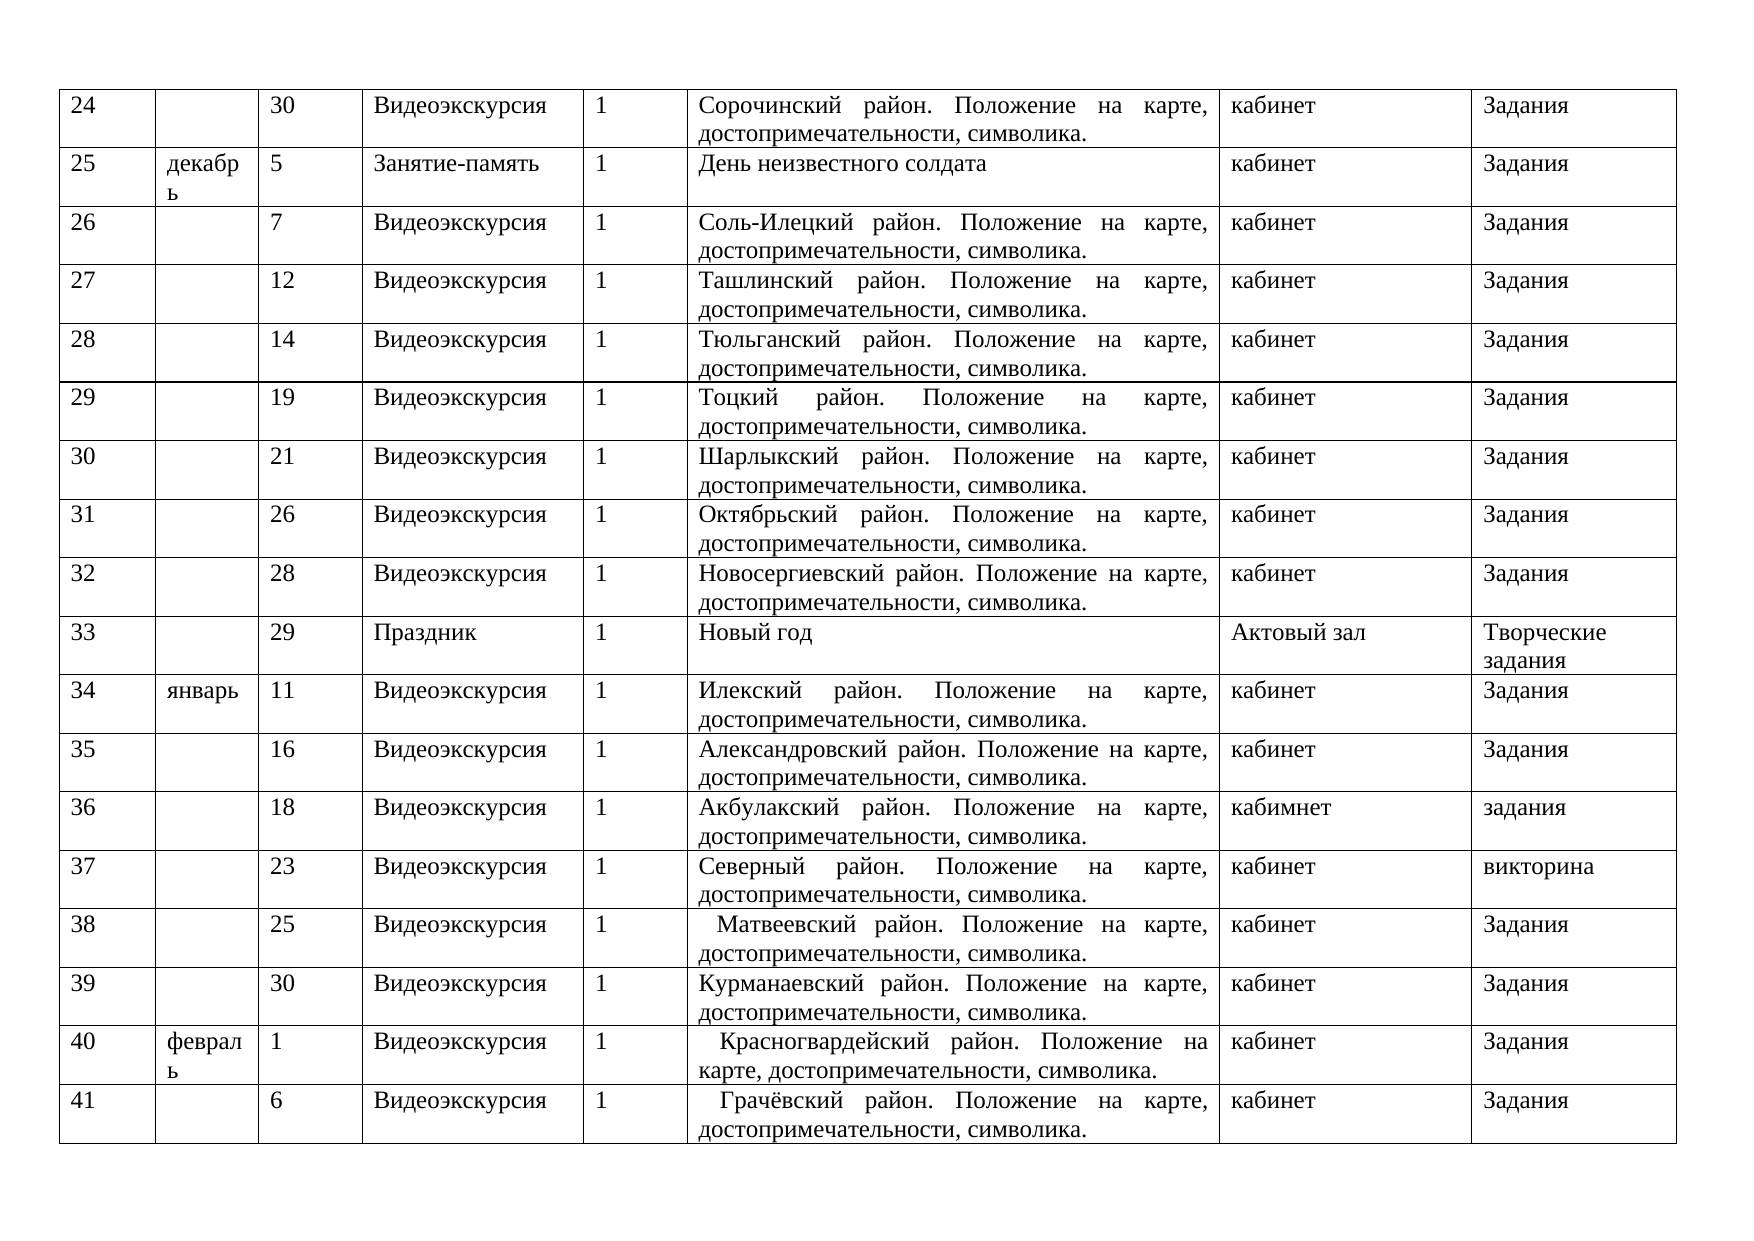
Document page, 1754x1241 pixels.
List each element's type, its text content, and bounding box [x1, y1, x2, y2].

table_cell Видеоэкскурсия [363, 1026, 583, 1084]
table_cell 34 [60, 675, 155, 733]
table_cell Задания [1472, 383, 1676, 440]
table_cell День неизвестного солдата [688, 148, 1219, 206]
table_cell 1 [584, 148, 687, 206]
table_cell 1 [584, 909, 687, 967]
table_cell кабинет [1220, 441, 1471, 498]
table_cell Задания [1472, 1026, 1676, 1084]
table_cell Задания [1472, 265, 1676, 323]
table_cell [156, 1085, 258, 1142]
table_cell кабинет [1220, 558, 1471, 616]
table_cell Задания [1472, 968, 1676, 1025]
table_cell 33 [60, 617, 155, 674]
table_cell кабинет [1220, 734, 1471, 791]
table_cell Северный район. Положение на карте, достопримечательности, символика. [688, 851, 1219, 908]
table_cell Акбулакский район. Положение на карте, достопримечательности, символика. [688, 792, 1219, 850]
table_cell 25 [60, 148, 155, 206]
table_cell 30 [60, 441, 155, 498]
table_cell Видеоэкскурсия [363, 909, 583, 967]
table_cell Задания [1472, 90, 1676, 147]
table_cell 29 [259, 617, 362, 674]
table_cell 26 [259, 500, 362, 557]
table_cell Задания [1472, 324, 1676, 381]
table_cell викторина [1472, 851, 1676, 908]
table_cell 21 [259, 441, 362, 498]
table_cell Новый год [688, 617, 1219, 674]
table_cell 40 [60, 1026, 155, 1084]
table_cell Красногвардейский район. Положение на карте, достопримечательности, символика. [688, 1026, 1219, 1084]
table_cell [156, 734, 258, 791]
table_cell февраль [156, 1026, 258, 1084]
table_cell 1 [584, 851, 687, 908]
table_cell 1 [584, 968, 687, 1025]
table_cell [156, 324, 258, 381]
table_cell Видеоэкскурсия [363, 792, 583, 850]
table_cell Задания [1472, 734, 1676, 791]
table_cell Видеоэкскурсия [363, 558, 583, 616]
table_cell кабинет [1220, 675, 1471, 733]
table_cell Задания [1472, 675, 1676, 733]
table_cell Задания [1472, 1085, 1676, 1142]
table_cell Сорочинский район. Положение на карте, достопримечательности, символика. [688, 90, 1219, 147]
table_cell Тюльганский район. Положение на карте, достопримечательности, символика. [688, 324, 1219, 381]
table_cell кабинет [1220, 90, 1471, 147]
table_cell январь [156, 675, 258, 733]
table_cell Творческие задания [1472, 617, 1676, 674]
table_cell 14 [259, 324, 362, 381]
table_cell 30 [259, 90, 362, 147]
table_cell Задания [1472, 500, 1676, 557]
table_cell 1 [584, 265, 687, 323]
table_cell кабинет [1220, 500, 1471, 557]
table_cell 7 [259, 207, 362, 264]
table_cell [156, 500, 258, 557]
table_cell Видеоэкскурсия [363, 851, 583, 908]
table_cell Задания [1472, 909, 1676, 967]
table_cell Матвеевский район. Положение на карте, достопримечательности, символика. [688, 909, 1219, 967]
table_cell [156, 968, 258, 1025]
table_cell [156, 558, 258, 616]
table_cell 30 [259, 968, 362, 1025]
table_cell декабрь [156, 148, 258, 206]
table_cell 1 [584, 90, 687, 147]
table_cell Видеоэкскурсия [363, 324, 583, 381]
table_cell Соль-Илецкий район. Положение на карте, достопримечательности, символика. [688, 207, 1219, 264]
table_cell Видеоэкскурсия [363, 500, 583, 557]
table_cell Новосергиевский район. Положение на карте, достопримечательности, символика. [688, 558, 1219, 616]
table_cell Задания [1472, 441, 1676, 498]
table_cell 26 [60, 207, 155, 264]
table_cell [156, 617, 258, 674]
table_cell 25 [259, 909, 362, 967]
table_cell 1 [584, 617, 687, 674]
table_cell 1 [584, 734, 687, 791]
table_cell 11 [259, 675, 362, 733]
table_cell Видеоэкскурсия [363, 265, 583, 323]
table_cell Курманаевский район. Положение на карте, достопримечательности, символика. [688, 968, 1219, 1025]
table_cell [156, 90, 258, 147]
table_cell Задания [1472, 558, 1676, 616]
table_cell Актовый зал [1220, 617, 1471, 674]
table_cell 1 [584, 1085, 687, 1142]
table_cell Илекский район. Положение на карте, достопримечательности, символика. [688, 675, 1219, 733]
table_cell кабинет [1220, 383, 1471, 440]
table_cell 28 [259, 558, 362, 616]
table_cell 1 [584, 792, 687, 850]
table_cell Видеоэкскурсия [363, 207, 583, 264]
table_cell [156, 207, 258, 264]
table_cell Тоцкий район. Положение на карте, достопримечательности, символика. [688, 383, 1219, 440]
table_cell кабимнет [1220, 792, 1471, 850]
table_cell Октябрьский район. Положение на карте, достопримечательности, символика. [688, 500, 1219, 557]
table_cell кабинет [1220, 968, 1471, 1025]
table_cell Грачёвский район. Положение на карте, достопримечательности, символика. [688, 1085, 1219, 1142]
table_cell 1 [584, 675, 687, 733]
table_cell 1 [584, 558, 687, 616]
table_cell Видеоэкскурсия [363, 441, 583, 498]
table_cell 18 [259, 792, 362, 850]
table_cell 6 [259, 1085, 362, 1142]
table_cell 36 [60, 792, 155, 850]
table_cell Александровский район. Положение на карте, достопримечательности, символика. [688, 734, 1219, 791]
table_cell 1 [584, 207, 687, 264]
table_cell 35 [60, 734, 155, 791]
table_cell 1 [584, 500, 687, 557]
table_cell [156, 909, 258, 967]
table_cell 24 [60, 90, 155, 147]
table_cell [156, 441, 258, 498]
table_cell 28 [60, 324, 155, 381]
table_cell [156, 851, 258, 908]
table_cell 41 [60, 1085, 155, 1142]
table_cell кабинет [1220, 1026, 1471, 1084]
table_cell Видеоэкскурсия [363, 1085, 583, 1142]
table_cell кабинет [1220, 265, 1471, 323]
table_cell 39 [60, 968, 155, 1025]
table_cell 1 [584, 383, 687, 440]
table_cell 1 [584, 324, 687, 381]
table_cell задания [1472, 792, 1676, 850]
table_cell Шарлыкский район. Положение на карте, достопримечательности, символика. [688, 441, 1219, 498]
table_cell 12 [259, 265, 362, 323]
table_cell 32 [60, 558, 155, 616]
table_cell Задания [1472, 148, 1676, 206]
table_cell Ташлинский район. Положение на карте, достопримечательности, символика. [688, 265, 1219, 323]
table_cell 27 [60, 265, 155, 323]
table_cell Праздник [363, 617, 583, 674]
table_cell [156, 265, 258, 323]
table_cell кабинет [1220, 1085, 1471, 1142]
table_cell Видеоэкскурсия [363, 90, 583, 147]
table_cell кабинет [1220, 207, 1471, 264]
table_cell Видеоэкскурсия [363, 734, 583, 791]
table_cell [156, 792, 258, 850]
table_cell 1 [259, 1026, 362, 1084]
table_cell кабинет [1220, 851, 1471, 908]
table_cell 29 [60, 383, 155, 440]
table_cell [156, 383, 258, 440]
table_cell кабинет [1220, 324, 1471, 381]
table_cell 1 [584, 1026, 687, 1084]
table_cell кабинет [1220, 148, 1471, 206]
table_cell 19 [259, 383, 362, 440]
table_cell Задания [1472, 207, 1676, 264]
table_cell 5 [259, 148, 362, 206]
table_cell Видеоэкскурсия [363, 675, 583, 733]
table_cell Занятие-память [363, 148, 583, 206]
table_cell 23 [259, 851, 362, 908]
table_cell Видеоэкскурсия [363, 383, 583, 440]
table_cell 1 [584, 441, 687, 498]
table_cell 38 [60, 909, 155, 967]
table_cell 31 [60, 500, 155, 557]
table_cell Видеоэкскурсия [363, 968, 583, 1025]
table_cell 16 [259, 734, 362, 791]
table_cell 37 [60, 851, 155, 908]
table_cell кабинет [1220, 909, 1471, 967]
